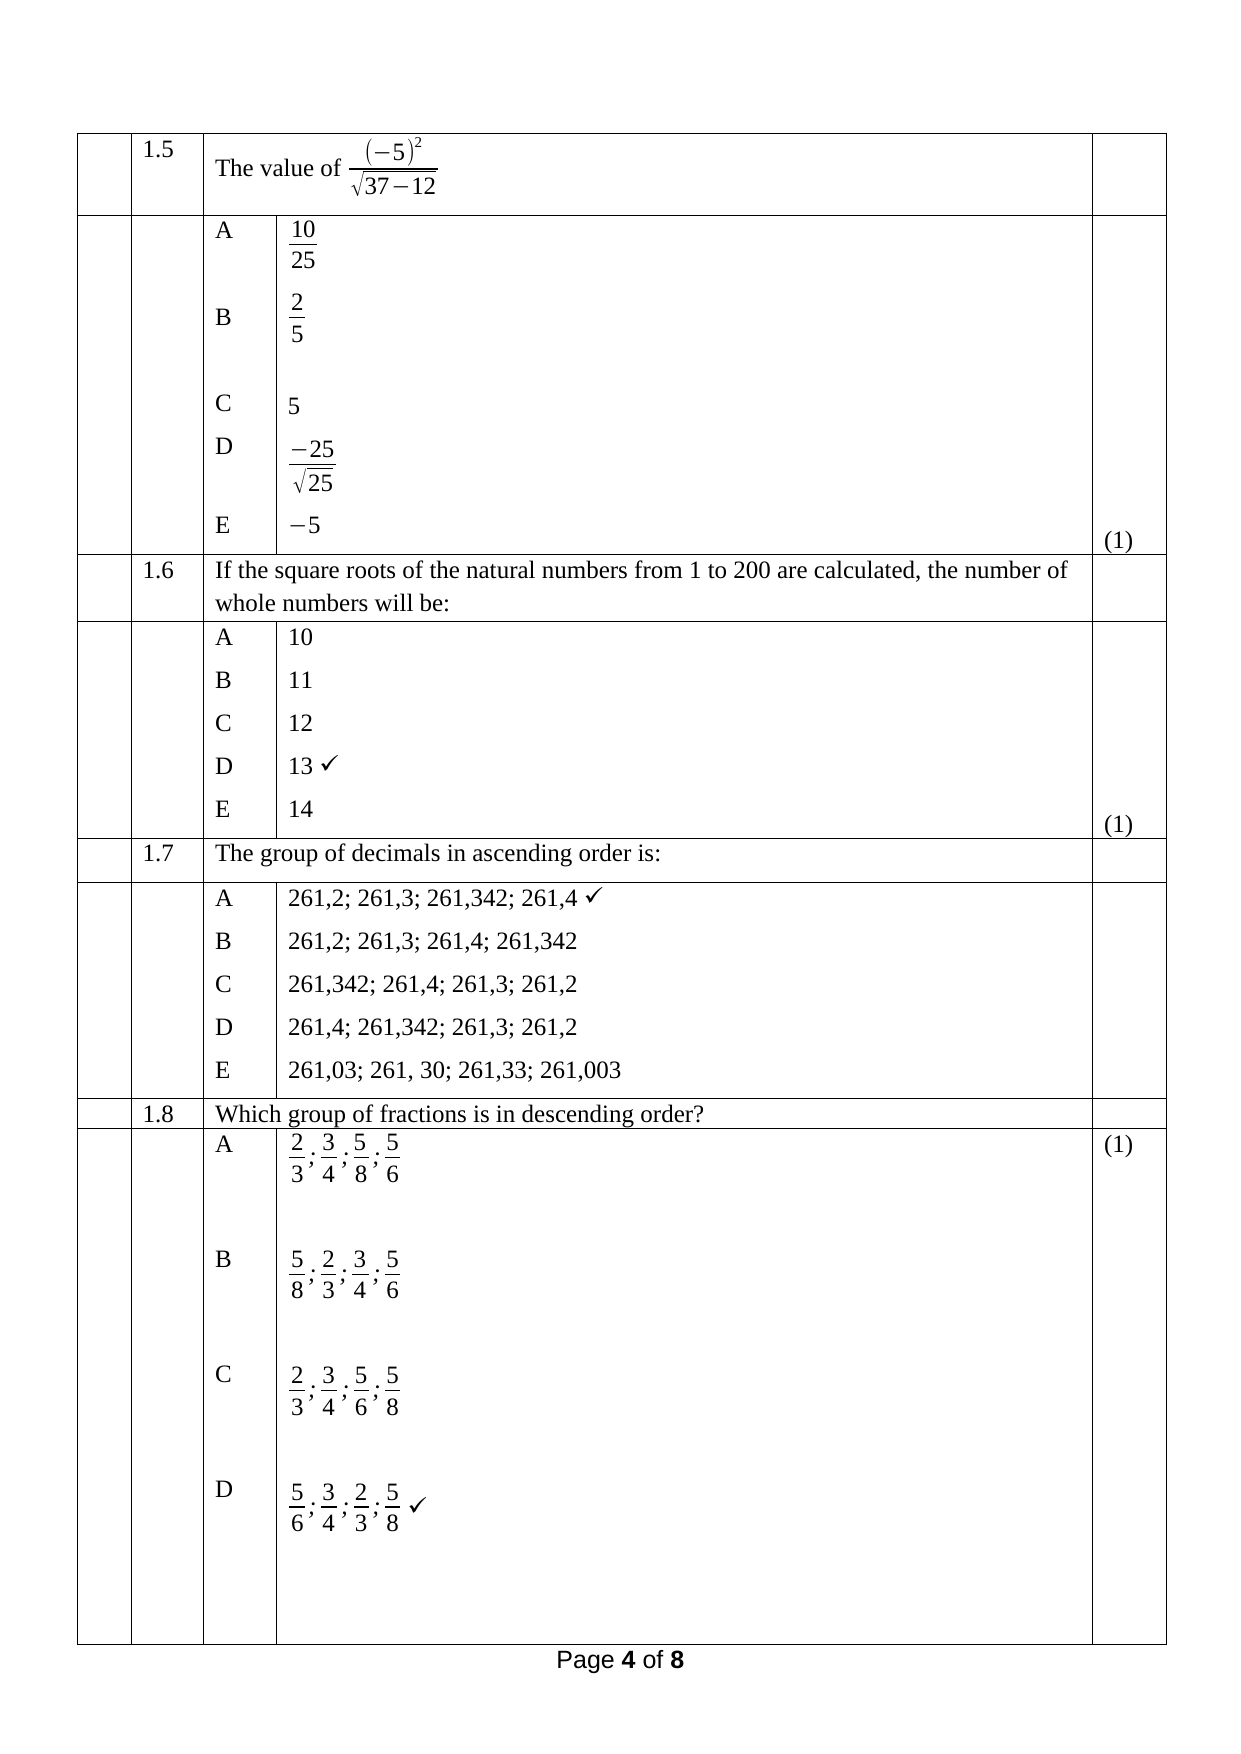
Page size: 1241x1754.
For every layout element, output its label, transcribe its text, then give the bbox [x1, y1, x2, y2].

table_cell 1.5 [132, 134, 203, 214]
table_cell [1093, 839, 1166, 882]
table_cell (1) [1093, 1129, 1166, 1643]
table_cell [132, 216, 203, 554]
table_cell 1.7 [132, 839, 203, 882]
table_cell A B C D E [204, 1129, 276, 1643]
table_cell [78, 555, 131, 621]
table_cell 10 11 12 13 14 [277, 622, 1092, 837]
table_cell [78, 622, 131, 837]
table_cell [132, 1129, 203, 1643]
table_cell (1) [1093, 622, 1166, 837]
table_cell [78, 839, 131, 882]
table_cell [1093, 555, 1166, 621]
table_cell [1093, 1099, 1166, 1128]
table_cell [1093, 883, 1166, 1098]
table_cell [132, 622, 203, 837]
table_cell The value of [204, 134, 1092, 214]
table_cell [78, 883, 131, 1098]
table_cell A B C D E [204, 883, 276, 1098]
table_cell [78, 134, 131, 214]
table_cell 1.8 [132, 1099, 203, 1128]
table_cell If the square roots of the natural numbers from 1 to 200 are calculated, the number of whole numbers will be: [204, 555, 1092, 621]
table_cell [78, 216, 131, 554]
table_cell [78, 1129, 131, 1643]
table_cell 261,2; 261,3; 261,342; 261,4 261,2; 261,3; 261,4; 261,342 261,342; 261,4; 261,3; 261,2 261,4; 261,342; 261,3; 261,2 261,03; 261, 30; 261,33; 261,003 [277, 883, 1092, 1098]
table_cell Which group of fractions is in descending order? [204, 1099, 1092, 1128]
table_cell The group of decimals in ascending order is: [204, 839, 1092, 882]
table_cell [132, 883, 203, 1098]
table_cell [78, 1099, 131, 1128]
table_cell [277, 216, 1092, 554]
table_cell A B C D E [204, 216, 276, 554]
table_cell 1.6 [132, 555, 203, 621]
table_cell (1) [1093, 216, 1166, 554]
table_cell [1093, 134, 1166, 214]
table_cell A B C D E [204, 622, 276, 837]
table_cell [277, 1129, 1092, 1643]
